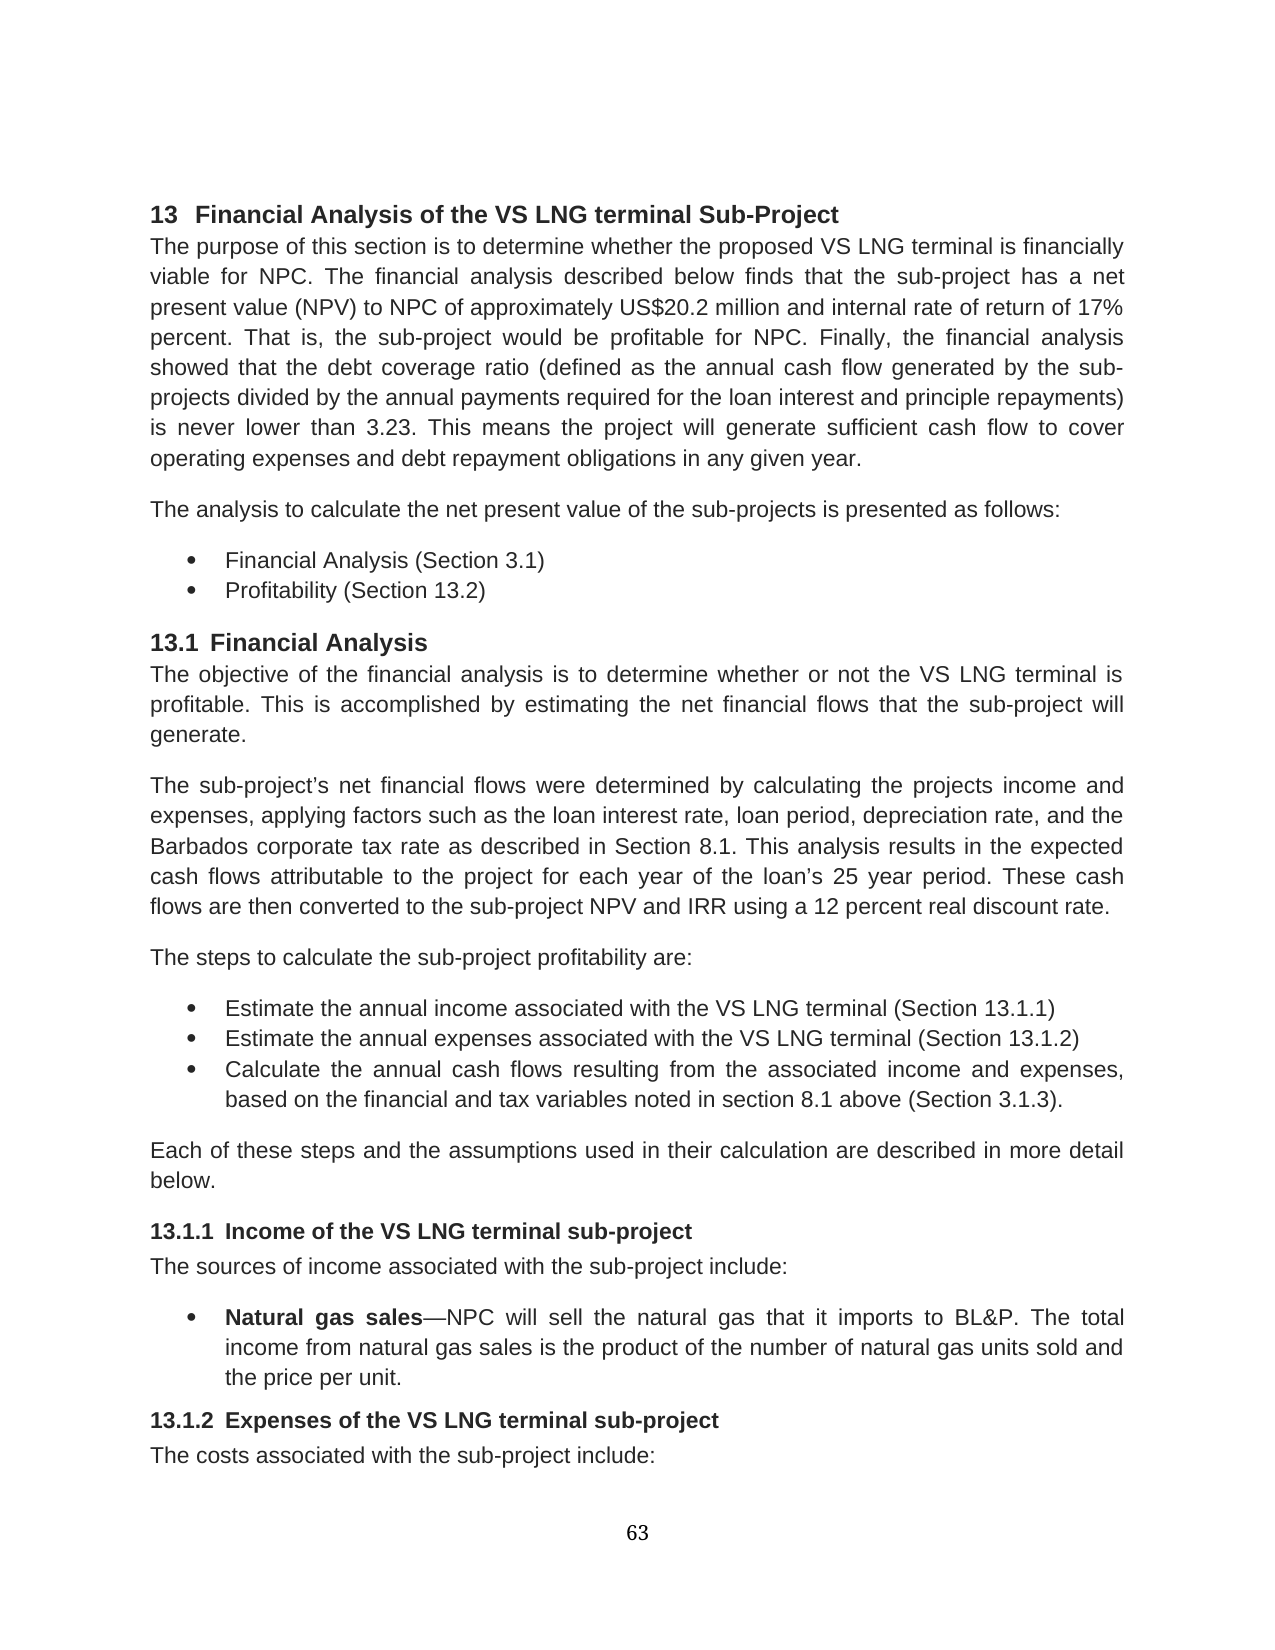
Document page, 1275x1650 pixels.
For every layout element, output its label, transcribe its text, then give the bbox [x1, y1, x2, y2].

list Estimate the annual expenses associated with the VS LNG terminal (Section 13.1.2) [187, 1025, 1125, 1052]
subtitle Income of the VS LNG terminal sub-project [150, 1218, 1125, 1244]
subtitle Expenses of the VS LNG terminal sub-project [150, 1407, 1125, 1433]
text The analysis to calculate the net present value of the sub-projects is presented as follows: [150, 496, 1125, 522]
text The sources of income associated with the sub-project include: [150, 1253, 1125, 1279]
subtitle Financial Analysis of the VS LNG terminal Sub-Project [150, 200, 1125, 229]
text Each of these steps and the assumptions used in their calculation are described in more detail below. [150, 1137, 1125, 1193]
text The sub-project’s net financial flows were determined by calculating the projects income and expenses, applying factors such as the loan interest rate, loan period, depreciation rate, and the Barbados corporate tax rate as described in Section 8.1. This analysis results in the expected cash flows attributable to the project for each year of the loan’s 25 year period. These cash flows are then converted to the sub-project NPV and IRR using a 12 percent real discount rate. [150, 772, 1125, 919]
text The objective of the financial analysis is to determine whether or not the VS LNG terminal is profitable. This is accomplished by estimating the net financial flows that the sub-project will generate. [150, 661, 1125, 748]
list Profitability (Section 13.2) [187, 577, 1125, 603]
list Financial Analysis (Section 13.1) [187, 547, 1125, 573]
list Natural gas sales—NPC will sell the natural gas that it imports to BL&P. The total income from natural gas sales is the product of the number of natural gas units sold and the price per unit. [187, 1304, 1125, 1391]
subtitle Financial Analysis [150, 628, 1125, 657]
list Estimate the annual income associated with the VS LNG terminal (Section 13.1.1) [187, 995, 1125, 1022]
text The purpose of this section is to determine whether the proposed VS LNG terminal is financially viable for NPC. The financial analysis described below finds that the sub-project has a net present value (NPV) to NPC of approximately US$20.2 million and internal rate of return of 17% percent. That is, the sub-project would be profitable for NPC. Finally, the financial analysis showed that the debt coverage ratio (defined as the annual cash flow generated by the sub-projects divided by the annual payments required for the loan interest and principle repayments) is never lower than 3.23. This means the project will generate sufficient cash flow to cover operating expenses and debt repayment obligations in any given year. [150, 233, 1125, 471]
list Calculate the annual cash flows resulting from the associated income and expenses, based on the financial and tax variables noted in section 8.1 above (Section 13.1.3). [187, 1056, 1125, 1112]
text The steps to calculate the sub-project profitability are: [150, 944, 1125, 971]
text The costs associated with the sub-project include: [150, 1442, 1125, 1468]
